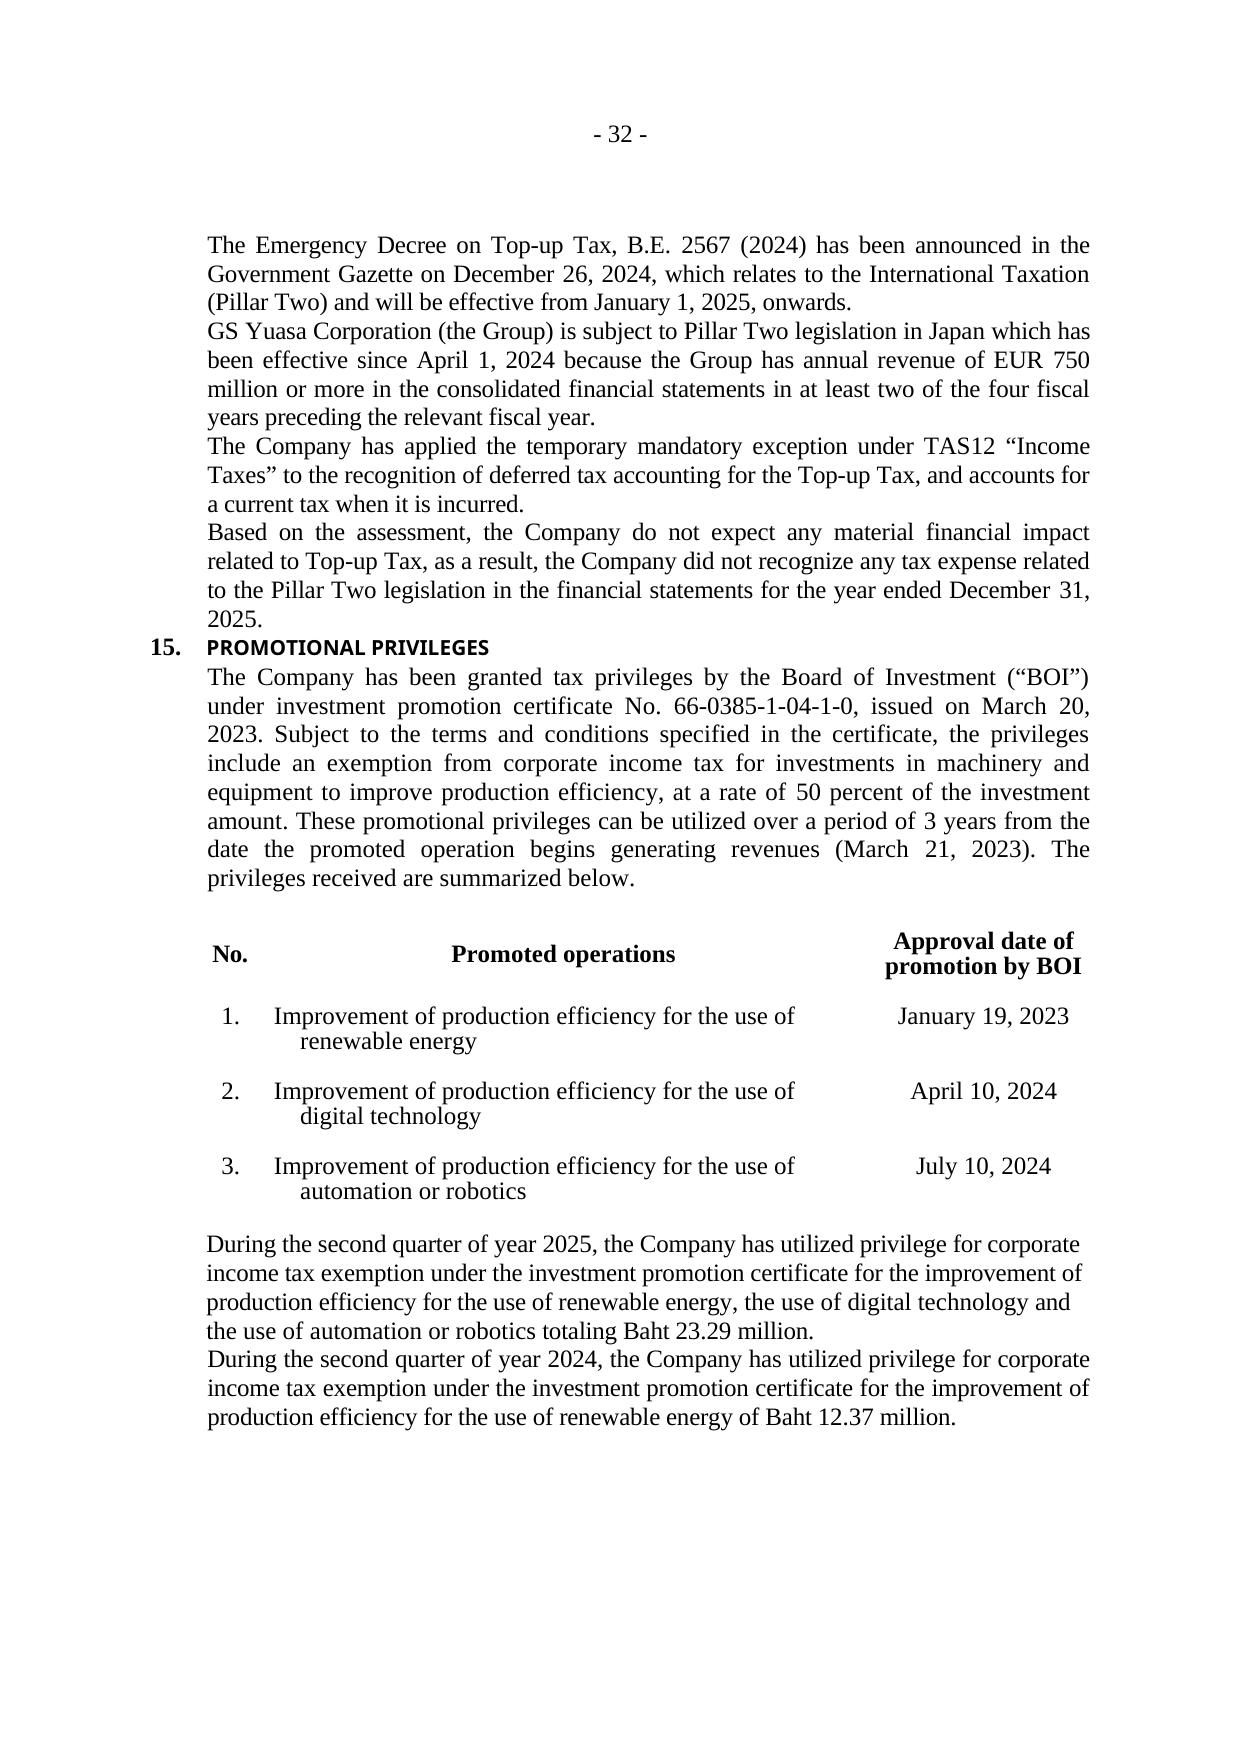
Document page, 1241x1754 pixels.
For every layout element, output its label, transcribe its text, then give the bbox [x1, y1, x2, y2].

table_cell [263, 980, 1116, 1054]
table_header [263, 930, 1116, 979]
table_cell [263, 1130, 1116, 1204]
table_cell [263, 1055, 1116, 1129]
text GS Yuasa Corporation (the Group) is subject to Pillar Two legislation in Japan which has been effective since April 1, 2024 because the Group has annual revenue of EUR 750 million or more in the consolidated financial statements in at least two of the four fiscal years preceding the relevant fiscal year. [207, 316, 1090, 431]
text The Emergency Decree on Top-up Tax, B.E. 2567 (2024) has been announced in the Government Gazette on December 26, 2024, which relates to the International Taxation (Pillar Two) and will be effective from January 1, 2025, onwards. [207, 230, 1090, 316]
text The Company has been granted tax privileges by the Board of Investment (“BOI”) under investment promotion certificate No. 66-0385-1-04-1-0, issued on March 20, 2023. Subject to the terms and conditions specified in the certificate, the privileges include an exemption from corporate income tax for investments in machinery and equipment to improve production efficiency, at a rate of 50 percent of the investment amount. These promotional privileges can be utilized over a period of 3 years from the date the promoted operation begins generating revenues (March 21, 2023). The privileges received are summarized below. [207, 662, 1090, 892]
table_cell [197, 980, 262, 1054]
text During the second quarter of year 2024, the Company has utilized privilege for corporate income tax exemption under the investment promotion certificate for the improvement of production efficiency for the use of renewable energy of Baht 12.37 million. [207, 1344, 1090, 1431]
text Based on the assessment, the Company do not expect any material financial impact related to Top-up Tax, as a result, the Company did not recognize any tax expense related to the Pillar Two legislation in the financial statements for the year ended December 31, 2025. [207, 517, 1090, 632]
text The Company has applied the temporary mandatory exception under TAS12 “Income Taxes” to the recognition of deferred tax accounting for the Top-up Tax, and accounts for a current tax when it is incurred. [207, 431, 1090, 517]
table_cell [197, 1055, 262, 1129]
text During the second quarter of year 2025, the Company has utilized privilege for corporate income tax exemption under the investment promotion certificate for the improvement of production efficiency for the use of renewable energy, the use of digital technology and the use of automation or robotics totaling Baht 23.29 million. [206, 1229, 1090, 1344]
text 15. PROMOTIONAL PRIVILEGES [150, 632, 1089, 662]
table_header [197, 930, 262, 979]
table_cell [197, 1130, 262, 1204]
